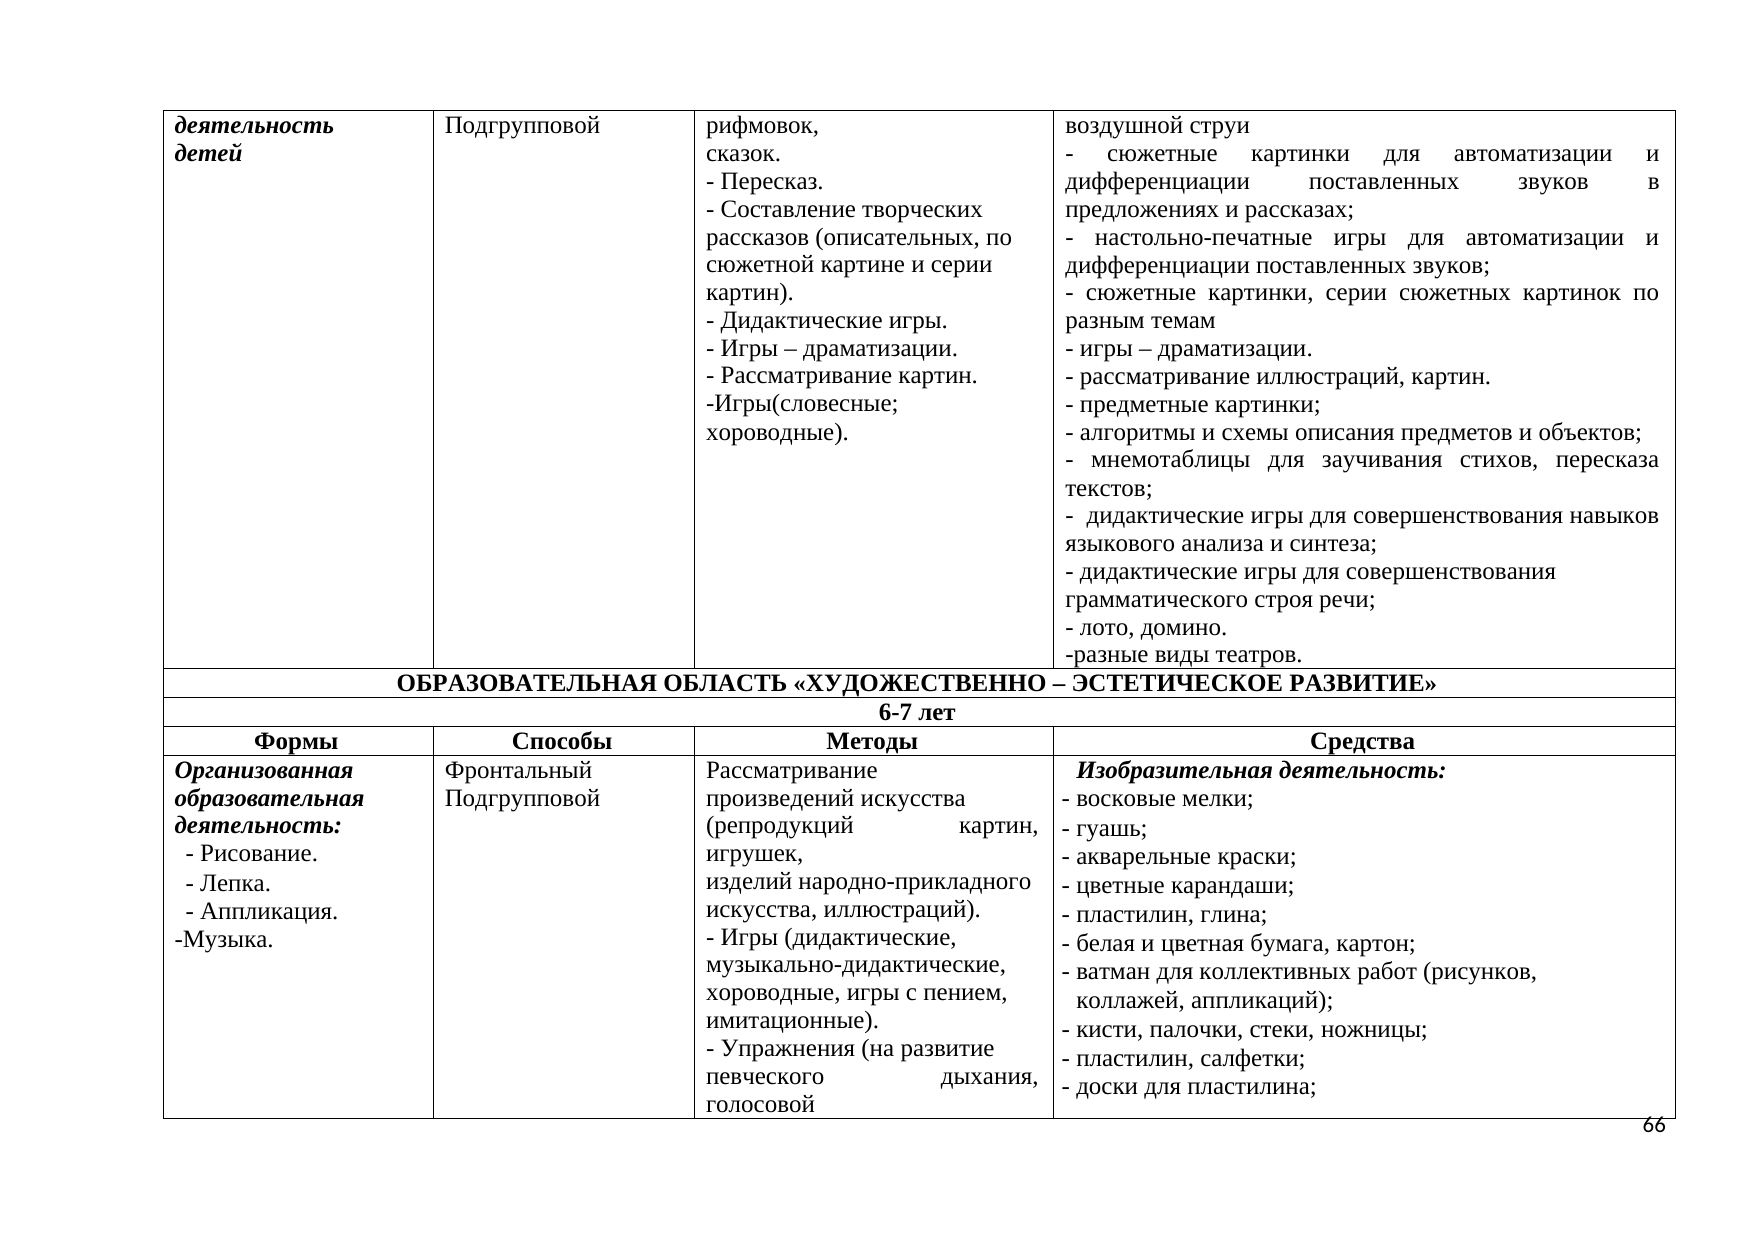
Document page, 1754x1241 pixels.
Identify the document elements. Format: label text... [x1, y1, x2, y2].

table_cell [164, 756, 433, 1118]
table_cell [695, 756, 1053, 1118]
table_cell 6-7 лет [164, 698, 1675, 726]
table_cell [164, 111, 433, 668]
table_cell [434, 111, 694, 668]
table_cell Средства [1054, 727, 1675, 755]
table_cell Методы [695, 727, 1053, 755]
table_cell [1054, 756, 1675, 1118]
table_cell Формы [164, 727, 433, 755]
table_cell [695, 111, 1053, 668]
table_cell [434, 756, 694, 1118]
table_cell ОБРАЗОВАТЕЛЬНАЯ ОБЛАСТЬ «ХУДОЖЕСТВЕННО – ЭСТЕТИЧЕСКОЕ РАЗВИТИЕ» [164, 669, 1675, 697]
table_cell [1054, 111, 1675, 668]
table_cell Способы [434, 727, 694, 755]
